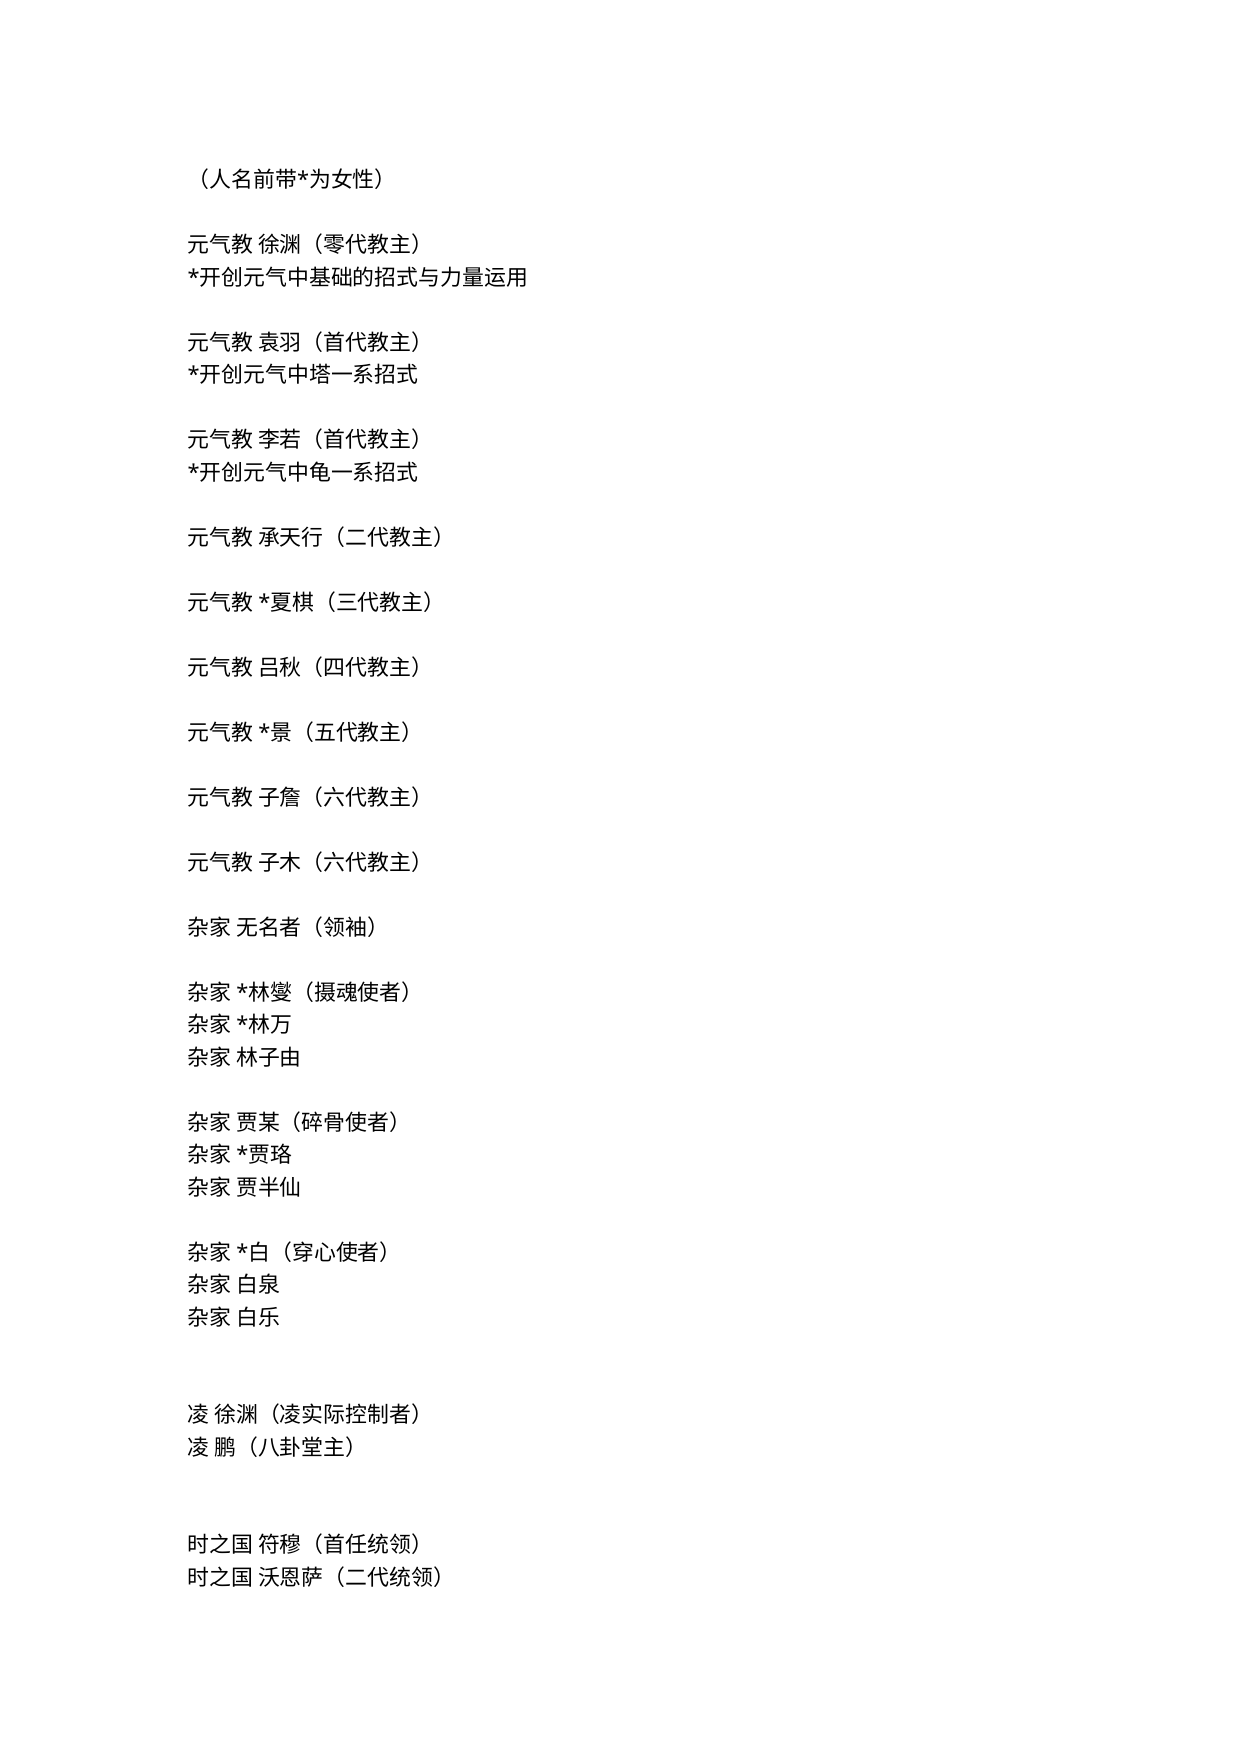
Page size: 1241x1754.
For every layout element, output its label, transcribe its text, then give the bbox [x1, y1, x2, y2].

text 杂家 *白（穿心使者） [187, 1234, 1053, 1267]
text 杂家 *贾珞 [187, 1137, 1053, 1169]
text 杂家 白泉 [187, 1267, 1053, 1299]
text 凌 鹏（八卦堂主） [187, 1429, 1053, 1462]
text 杂家 无名者（领袖） [187, 909, 1053, 942]
text 元气教 子詹（六代教主） [187, 779, 1053, 812]
text 元气教 袁羽（首代教主） [187, 324, 1053, 357]
text 元气教 徐渊（零代教主） [187, 227, 1053, 259]
text 杂家 *林燮（摄魂使者） [187, 974, 1053, 1007]
text 时之国 符穆（首任统领） [187, 1527, 1053, 1559]
text 杂家 贾半仙 [187, 1169, 1053, 1202]
text 元气教 李若（首代教主） [187, 422, 1053, 454]
text 凌 徐渊（凌实际控制者） [187, 1397, 1053, 1429]
text *开创元气中塔一系招式 [187, 357, 1053, 389]
text 元气教 *夏棋（三代教主） [187, 584, 1053, 617]
text 时之国 沃恩萨（二代统领） [187, 1559, 1053, 1592]
text 杂家 *林万 [187, 1007, 1053, 1039]
text *开创元气中基础的招式与力量运用 [187, 259, 1053, 292]
text 杂家 白乐 [187, 1299, 1053, 1332]
text *开创元气中龟一系招式 [187, 454, 1053, 487]
text 元气教 吕秋（四代教主） [187, 649, 1053, 682]
text 元气教 承天行（二代教主） [187, 519, 1053, 552]
text 杂家 林子由 [187, 1039, 1053, 1072]
text 元气教 *景（五代教主） [187, 714, 1053, 747]
text 元气教 子木（六代教主） [187, 844, 1053, 877]
text （人名前带*为女性） [187, 162, 1053, 194]
text 杂家 贾某（碎骨使者） [187, 1104, 1053, 1137]
